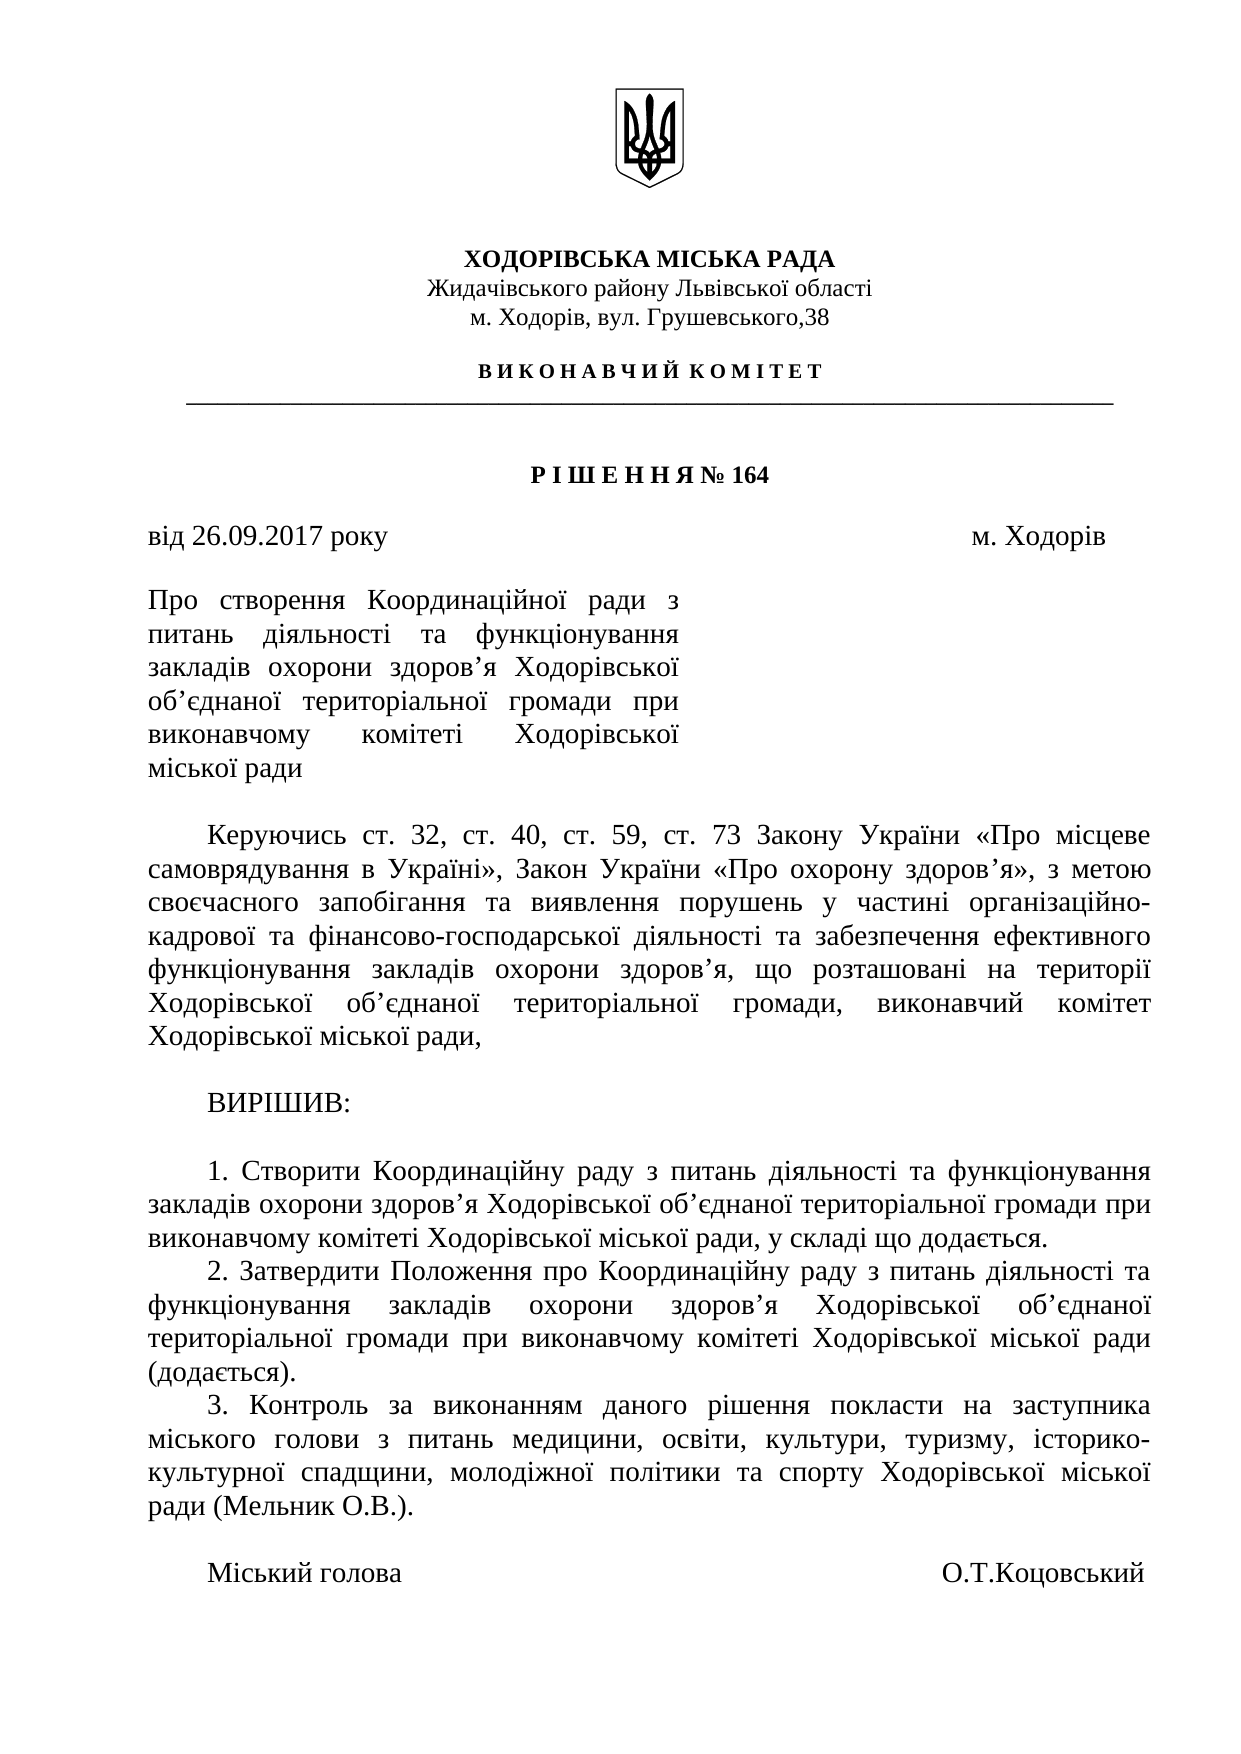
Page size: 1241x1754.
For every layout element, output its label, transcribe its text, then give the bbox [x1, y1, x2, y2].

text від 26.09.2017 року м. Ходорів [148, 518, 1152, 551]
text 1. Створити Координаційну раду з питань діяльності та функціонування закладів охорони здоров’я Ходорівської об’єднаної територіальної громади при виконавчому комітеті Ходорівської міської ради, у складі що додається. [148, 1153, 1152, 1253]
subtitle ХОДОРІВСЬКА МІСЬКА РАДА [148, 244, 1152, 273]
text В И К О Н А В Ч И Й К О М І Т Е Т [148, 359, 1152, 383]
text _________________________________________________________________________________________ [148, 383, 1152, 407]
text м. Ходорів, вул. Грушевського,38 [148, 302, 1152, 331]
text 3. Контроль за виконанням даного рішення покласти на заступника міського голови з питань медицини, освіти, культури, туризму, історико-культурної спадщини, молодіжної політики та спорту Ходорівської міської ради (Мельник О.В.). [148, 1387, 1152, 1522]
text ВИРІШИВ: [148, 1086, 1152, 1119]
text Керуючись ст. 32, ст. 40, ст. 59, ст. 73 Закону України «Про місцеве самоврядування в Україні», Закон України «Про охорону здоров’я», з метою своєчасного запобігання та виявлення порушень у частині організаційно-кадрової та фінансово-господарської діяльності та забезпечення ефективного функціонування закладів охорони здоров’я, що розташовані на території Ходорівської об’єднаної територіальної громади, виконавчий комітет Ходорівської міської ради, [148, 817, 1152, 1052]
text Про створення Координаційної ради з питань діяльності та функціонування закладів охорони здоров’я Ходорівської об’єднаної територіальної громади при виконавчому комітеті Ходорівської міської ради [148, 582, 679, 784]
text Р І Ш Е Н Н Я № 164 [148, 460, 1152, 489]
text Міський голова О.Т.Коцовський [148, 1555, 1152, 1589]
text 2. Затвердити Положення про Координаційну раду з питань діяльності та функціонування закладів охорони здоров’я Ходорівської об’єднаної територіальної громади при виконавчому комітеті Ходорівської міської ради (додається). [148, 1253, 1152, 1387]
text Жидачівського району Львівської області [148, 273, 1152, 302]
